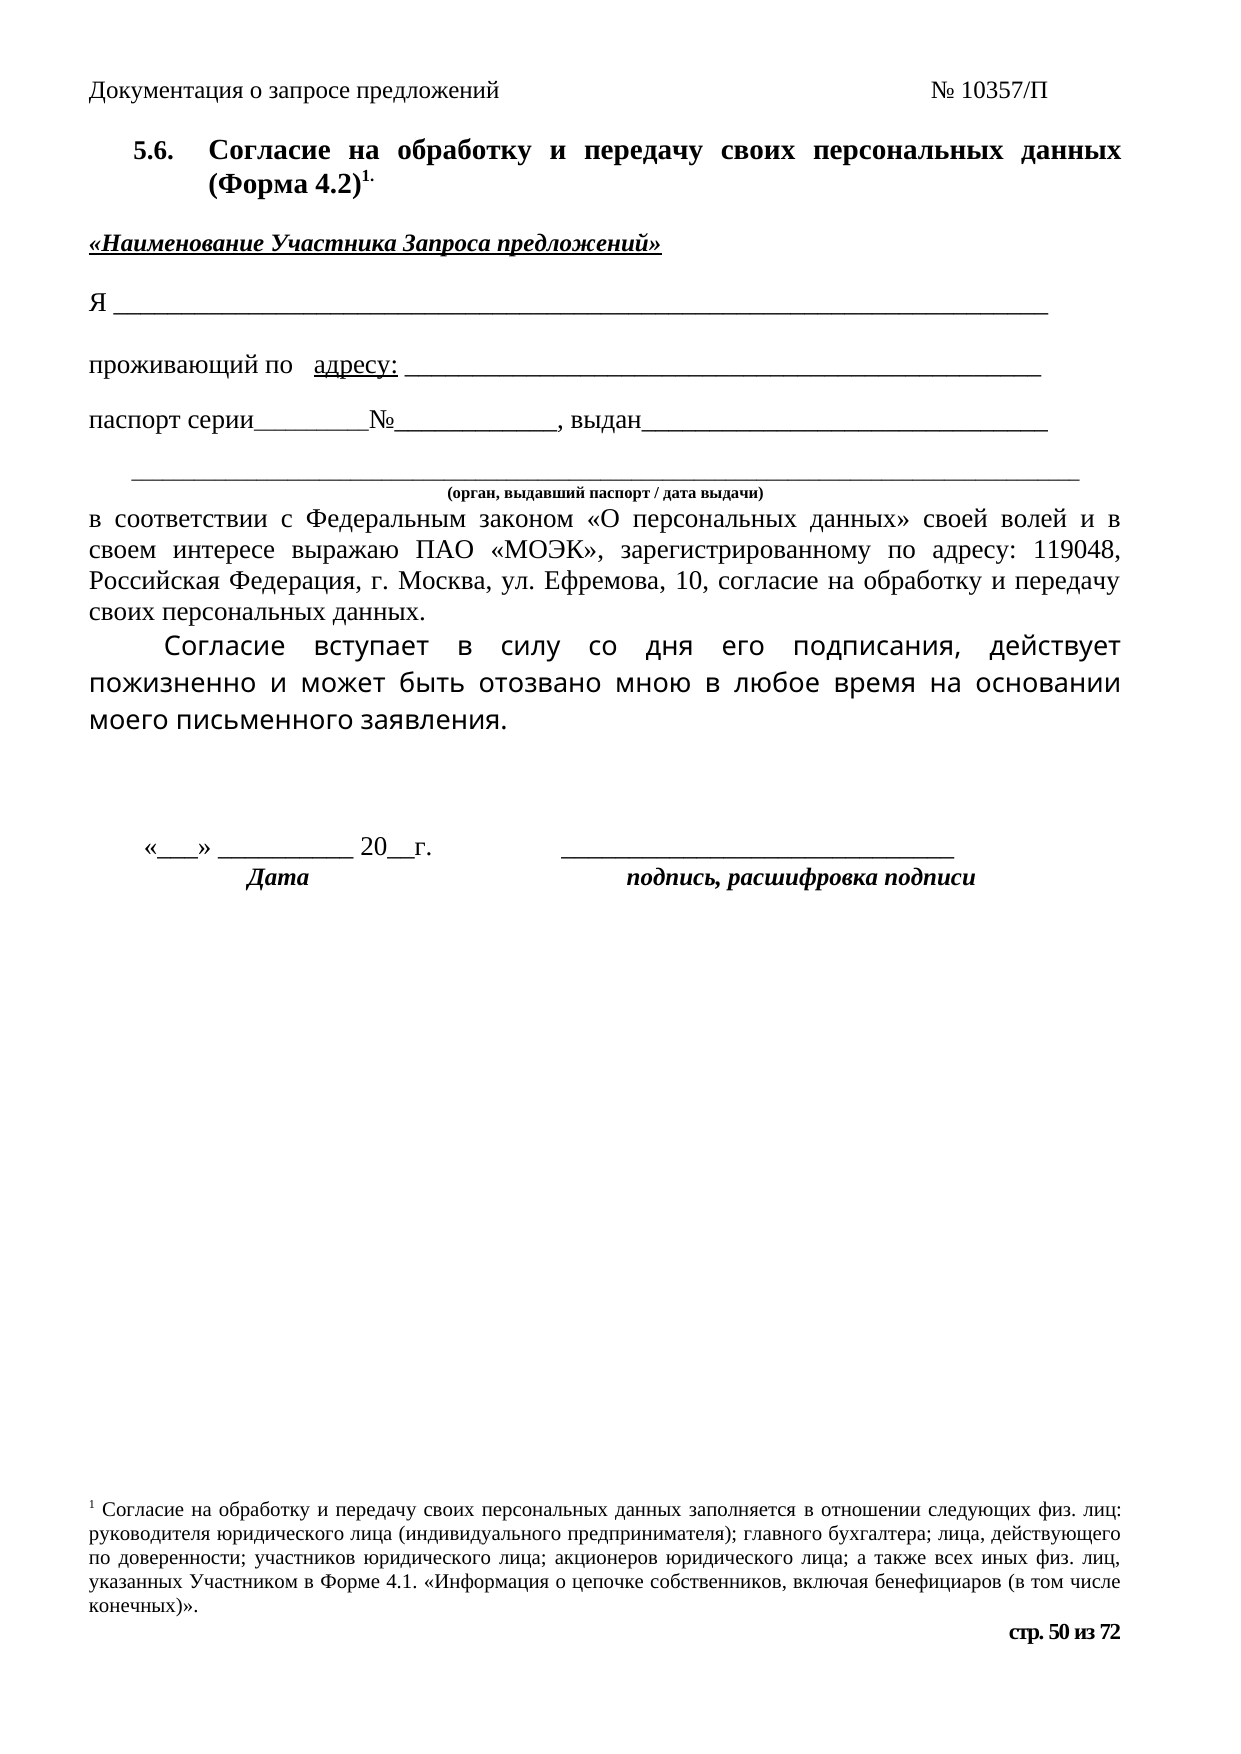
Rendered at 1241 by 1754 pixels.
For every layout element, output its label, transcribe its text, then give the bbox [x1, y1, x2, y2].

text ___________________________________________________________________________________________ [89, 458, 1122, 483]
text проживающий по адресу: _______________________________________________ [89, 348, 1122, 379]
text «___» __________ 20__г. _____________________________ [89, 830, 1122, 862]
text (орган, выдавший паспорт / дата выдачи) [89, 483, 1122, 502]
text Согласие вступает в силу со дня его подписания, действует пожизненно и может быть отозвано мною в любое время на основании моего письменного заявления. [89, 626, 1122, 737]
text в соответствии с Федеральным законом «О персональных данных» своей волей и в своем интересе выражаю ПАО «МОЭК», зарегистрированному по адресу: 119048, Российская Федерация, г. Москва, ул. Ефремова, 10, согласие на обработку и передачу своих персональных данных. [89, 502, 1122, 626]
text паспорт серии___________№____________, выдан______________________________ [89, 403, 1122, 434]
text Дата подпись, расшифровка подписи [148, 862, 1122, 890]
text «Наименование Участника Запроса предложений» [89, 228, 1122, 257]
text Я _____________________________________________________________________ [89, 286, 1117, 317]
text Согласие на обработку и передачу своих персональных данных (Форма 4.2). [133, 132, 1122, 199]
